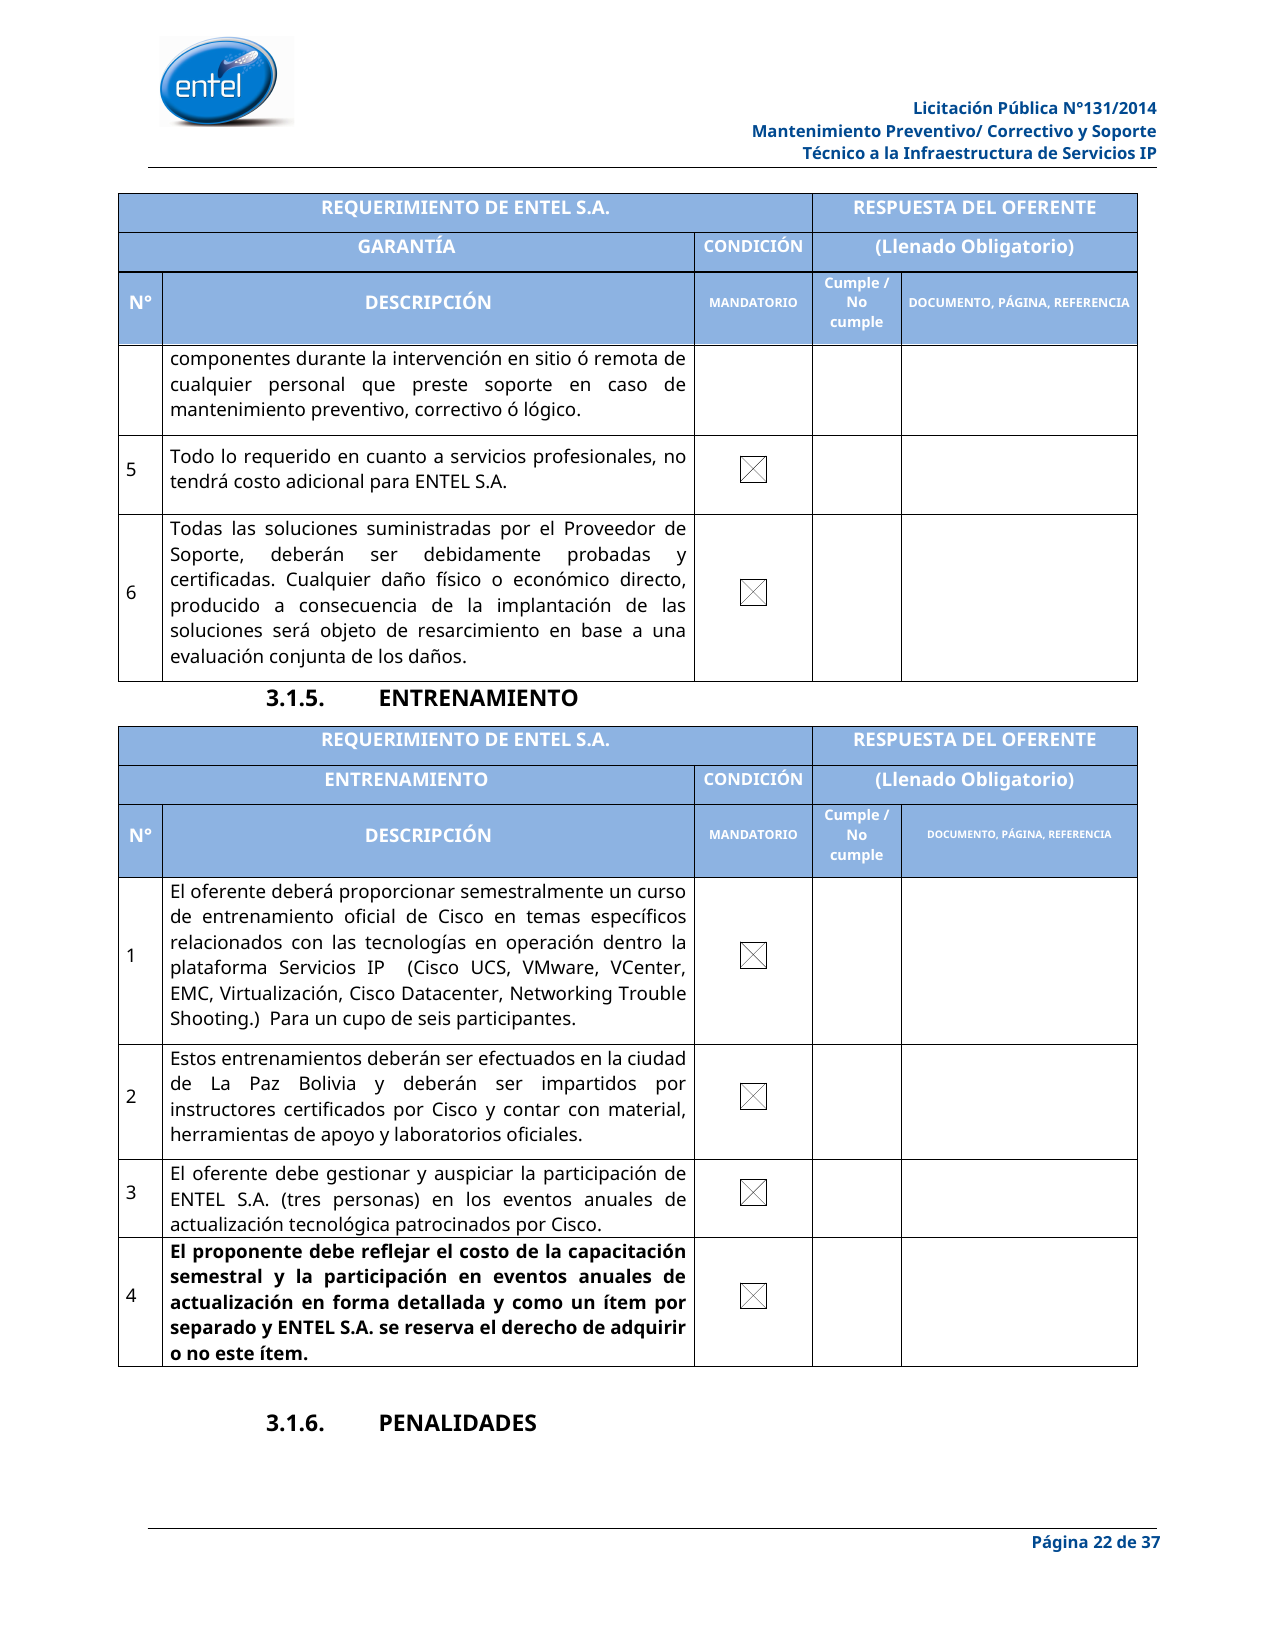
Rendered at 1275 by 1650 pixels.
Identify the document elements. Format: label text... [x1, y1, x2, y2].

table_cell [813, 515, 901, 681]
table_cell DOCUMENTO, PÁGINA, REFERENCIA [902, 273, 1137, 344]
table_cell [695, 436, 812, 514]
table_cell [695, 878, 812, 1044]
table_cell [813, 346, 901, 435]
list ENTRENAMIENTO [266, 682, 1157, 713]
table_cell [813, 436, 901, 514]
table_cell El proponente debe reflejar el costo de la capacitación semestral y la participación en eventos anuales de actualización en forma detallada y como un ítem por separado y ENTEL S.A. se reserva el derecho de adquirir o no este ítem. [163, 1238, 694, 1366]
table_cell ENTRENAMIENTO [119, 766, 694, 804]
table_cell 2 [119, 1045, 162, 1159]
table_cell [813, 878, 901, 1044]
table_cell [695, 346, 812, 435]
table_cell [813, 1238, 901, 1366]
table_cell El oferente deberá proporcionar semestralmente un curso de entrenamiento oficial de Cisco en temas específicos relacionados con las tecnologías en operación dentro la plataforma Servicios IP (Cisco UCS, VMware, VCenter, EMC, Virtualización, Cisco Datacenter, Networking Trouble Shooting.) Para un cupo de seis participantes. [163, 878, 694, 1044]
table_cell 3 [119, 1160, 162, 1237]
table_cell El oferente debe gestionar y auspiciar la participación de ENTEL S.A. (tres personas) en los eventos anuales de actualización tecnológica patrocinados por Cisco. [163, 1160, 694, 1237]
table_cell [813, 1045, 901, 1159]
table_cell [695, 1238, 812, 1366]
table_cell [902, 1238, 1137, 1366]
table_cell Todo lo requerido en cuanto a servicios profesionales, no tendrá costo adicional para ENTEL S.A. [163, 436, 694, 514]
table_cell [813, 1160, 901, 1237]
table_cell [902, 436, 1137, 514]
table_cell N° [119, 273, 162, 344]
table_cell [902, 515, 1137, 681]
table_cell CONDICIÓN [695, 766, 812, 804]
table_cell [695, 1045, 812, 1159]
table_cell Cumple / No cumple [813, 273, 901, 344]
table_cell [902, 878, 1137, 1044]
table_cell MANDATORIO [695, 805, 812, 877]
table_cell 4 [119, 346, 162, 435]
table_cell [695, 515, 812, 681]
table_cell MANDATORIO [695, 273, 812, 344]
table_header RESPUESTA DEL OFERENTE [813, 727, 1137, 765]
table_cell Todas las soluciones suministradas por el Proveedor de Soporte, deberán ser debidamente probadas y certificadas. Cualquier daño físico o económico directo, producido a consecuencia de la implantación de las soluciones será objeto de resarcimiento en base a una evaluación conjunta de los daños. [163, 515, 694, 681]
table_cell 6 [119, 515, 162, 681]
table_cell 5 [119, 436, 162, 514]
table_cell 4 [119, 1238, 162, 1366]
table_cell [902, 346, 1137, 435]
list PENALIDADES [266, 1407, 1157, 1438]
table_cell N° [119, 805, 162, 877]
table_cell DOCUMENTO, PÁGINA, REFERENCIA [902, 805, 1137, 877]
table_cell Estos entrenamientos deberán ser efectuados en la ciudad de La Paz Bolivia y deberán ser impartidos por instructores certificados por Cisco y contar con material, herramientas de apoyo y laboratorios oficiales. [163, 1045, 694, 1159]
table_cell (Llenado Obligatorio) [813, 233, 1137, 271]
table_cell [902, 1045, 1137, 1159]
table_cell (Llenado Obligatorio) [813, 766, 1137, 804]
picture [159, 36, 295, 127]
table_header REQUERIMIENTO DE ENTEL S.A. [119, 194, 812, 232]
table_cell 1 [119, 878, 162, 1044]
table_cell Cumple / No cumple [813, 805, 901, 877]
table_cell GARANTÍA [119, 233, 694, 271]
table_cell CONDICIÓN [695, 233, 812, 271]
table_header REQUERIMIENTO DE ENTEL S.A. [119, 727, 812, 765]
table_header RESPUESTA DEL OFERENTE [813, 194, 1137, 232]
table_cell [695, 1160, 812, 1237]
table_cell [902, 1160, 1137, 1237]
table_cell DESCRIPCIÓN [163, 805, 694, 877]
table_cell DESCRIPCIÓN [163, 273, 694, 344]
